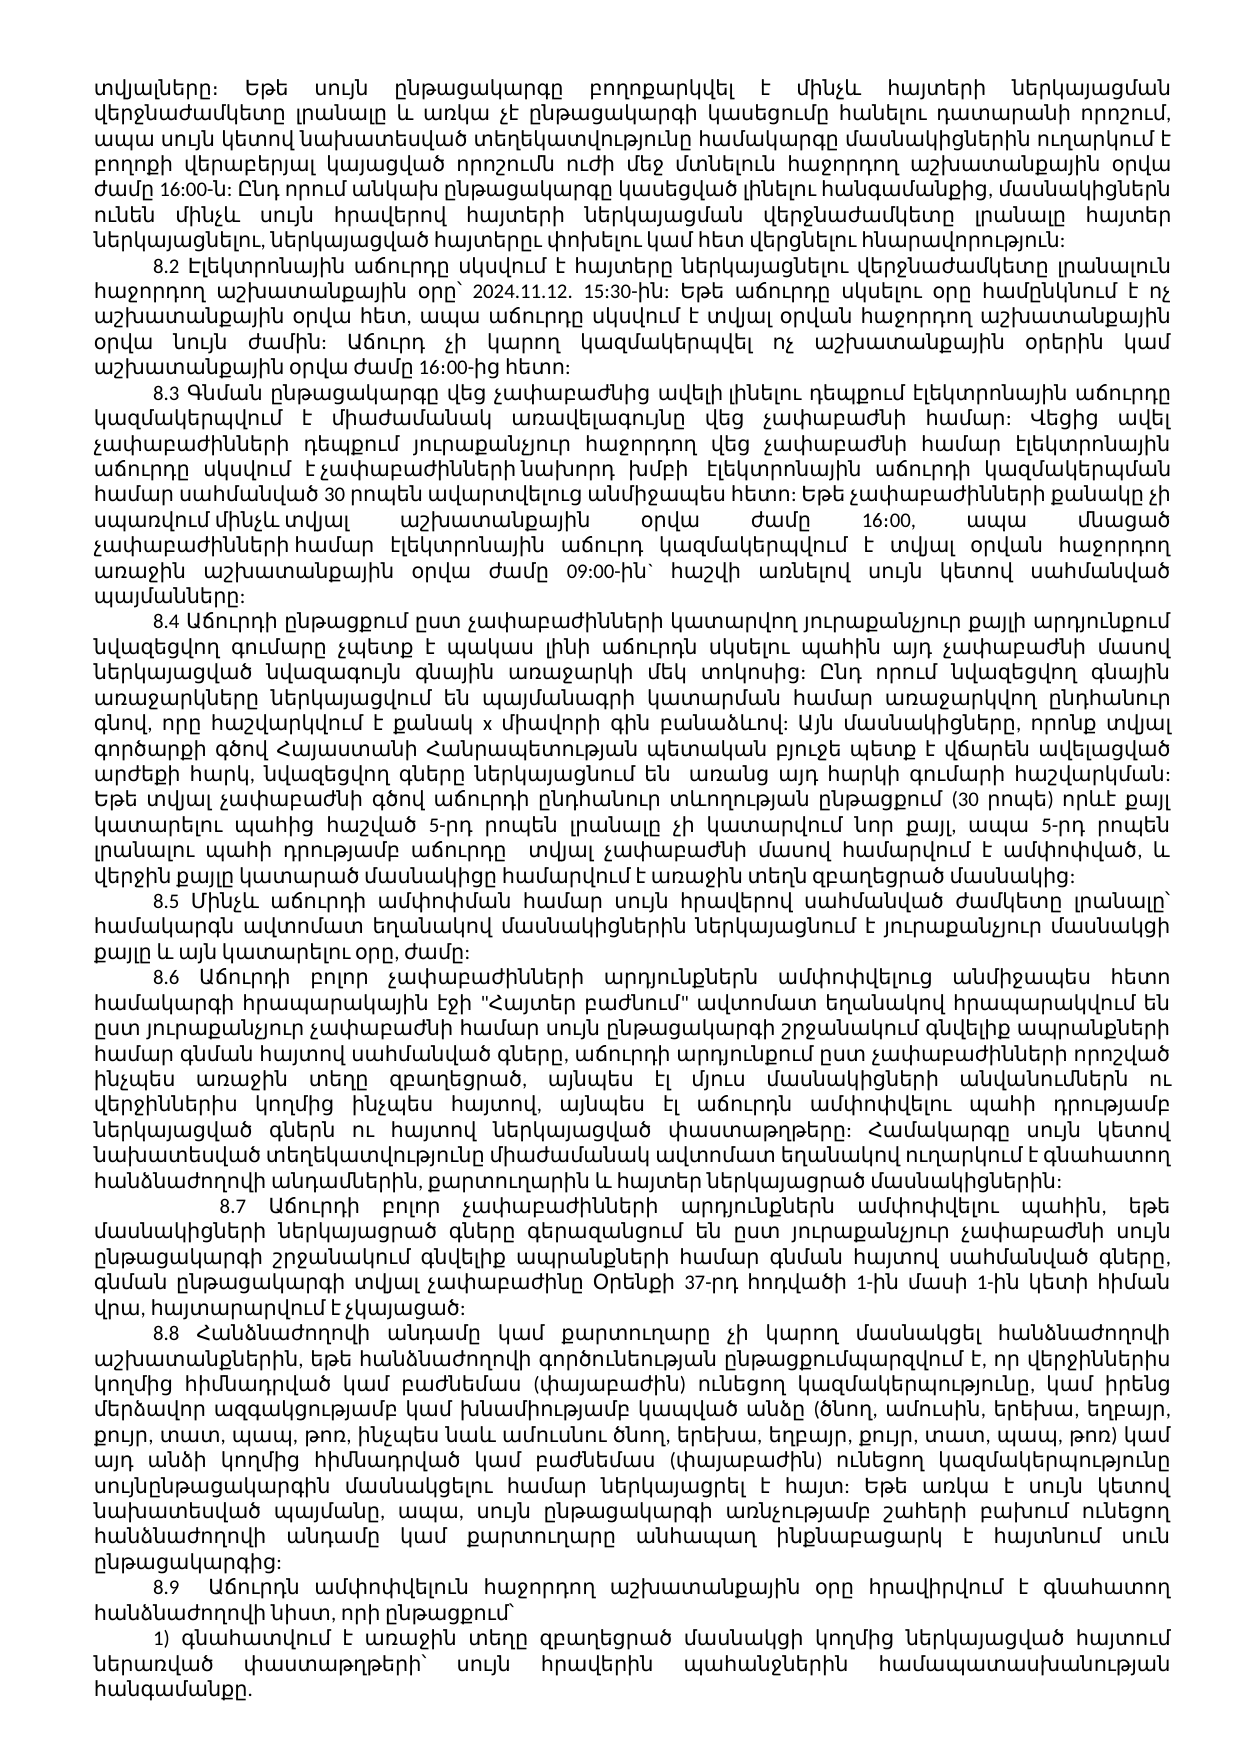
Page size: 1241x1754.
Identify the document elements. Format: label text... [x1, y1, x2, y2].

text 8.7 Աճուրդի բոլոր չափաբաժինների արդյունքներն ամփոփվելու պահին, եթե մասնակիցների ներկայացրած գները գերազանցում են ըստ յուրաքանչյուր չափաբաժնի սույն ընթացակարգի շրջանակում գնվելիք ապրանքների համար գնման հայտով սահմանված գները, գնման ընթացակարգի տվյալ չափաբաժինը Օրենքի 37-րդ հոդվածի 1-ին մասի 1-ին կետի հիման վրա, հայտարարվում է չկայացած: [94, 1193, 1171, 1320]
text 8.5 Մինչև աճուրդի ամփոփման համար սույն հրավերով սահմանված ժամկետը լրանալը՝ համակարգն ավտոմատ եղանակով մասնակիցներին ներկայացնում է յուրաքանչյուր մասնակցի քայլը և այն կատարելու օրը, ժամը: [94, 888, 1171, 964]
text 8.2 Էլեկտրոնային աճուրդը սկսվում է հայտերը ներկայացնելու վերջնաժամկետը լրանալուն հաջորդող աշխատանքային օրը՝ 2024.11.12. 15:30 -ին: Եթե աճուրդը սկսելու օրը համընկնում է ոչ աշխատանքային օրվա հետ, ապա աճուրդը սկսվում է տվյալ օրվան հաջորդող աշխատանքային օրվա նույն ժամին: Աճուրդ չի կարող կազմակերպվել ոչ աշխատանքային օրերին կամ աշխատանքային օրվա ժամը 16։00-ից հետո: [94, 253, 1171, 380]
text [94, 75, 1171, 253]
text 8.3 Գնման ընթացակարգը վեց չափաբաժնից ավելի լինելու դեպքում էլեկտրոնային աճուրդը կազմակերպվում է միաժամանակ առավելագույնը վեց չափաբաժնի համար: Վեցից ավել չափաբաժինների դեպքում յուրաքանչյուր հաջորդող վեց չափաբաժնի համար էլեկտրոնային աճուրդը սկսվում է չափաբաժինների նախորդ խմբի էլեկտրոնային աճուրդի կազմակերպման համար սահմանված 30 րոպեն ավարտվելուց անմիջապես հետո: Եթե չափաբաժինների քանակը չի սպառվում մինչև տվյալ աշխատանքային օրվա ժամը 16։00, ապա մնացած չափաբաժինների համար էլեկտրոնային աճուրդ կազմակերպվում է տվյալ օրվան հաջորդող առաջին աշխատանքային օրվա ժամը 09:00-ին` հաշվի առնելով սույն կետով սահմանված պայմանները: [94, 380, 1171, 609]
text 8.4 Աճուրդի ընթացքում ըստ չափաբաժինների կատարվող յուրաքանչյուր քայլի արդյունքում նվազեցվող գումարը չպետք է պակաս լինի աճուրդն սկսելու պահին այդ չափաբաժնի մասով ներկայացված նվազագույն գնային առաջարկի մեկ տոկոսից: Ընդ որում նվազեցվող գնային առաջարկները ներկայացվում են պայմանագրի կատարման համար առաջարկվող ընդհանուր գնով, որը հաշվարկվում է քանակ x միավորի գին բանաձևով: Այն մասնակիցները, որոնք տվյալ գործարքի գծով Հայաստանի Հանրապետության պետական բյուջե պետք է վճարեն ավելացված արժեքի հարկ, նվազեցվող գները ներկայացնում են առանց այդ հարկի գումարի հաշվարկման: Եթե տվյալ չափաբաժնի գծով աճուրդի ընդհանուր տևողության ընթացքում (30 րոպե) որևէ քայլ կատարելու պահից հաշված 5-րդ րոպեն լրանալը չի կատարվում նոր քայլ, ապա 5-րդ րոպեն լրանալու պահի դրությամբ աճուրդը տվյալ չափաբաժնի մասով համարվում է ամփոփված, և վերջին քայլը կատարած մասնակիցը համարվում է առաջին տեղն զբաղեցրած մասնակից: [94, 609, 1171, 888]
text 1) գնահատվում է առաջին տեղը զբաղեցրած մասնակցի կողմից ներկայացված հայտում ներառված փաստաթղթերի՝ սույն հրավերին պահանջներին համապատասխանության հանգամանքը. [94, 1625, 1171, 1702]
text 8.9 Աճուրդն ամփոփվելուն հաջորդող աշխատանքային օրը հրավիրվում է գնահատող հանձնաժողովի նիստ, որի ընթացքում՝ [94, 1574, 1171, 1625]
text 8.8 Հանձնաժողովի անդամը կամ քարտուղարը չի կարող մասնակցել հանձնաժողովի աշխատանքներին, եթե հանձնաժողովի գործունեության ընթացքումպարզվում է, որ վերջիններիս կողմից հիմնադրված կամ բաժնեմաս (փայաբաժին) ունեցող կազմակերպությունը, կամ իրենց մերձավոր ազգակցությամբ կամ խնամիությամբ կապված անձը (ծնող, ամուսին, երեխա, եղբայր, քույր, տատ, պապ, թոռ, ինչպես նաև ամուսնու ծնող, երեխա, եղբայր, քույր, տատ, պապ, թոռ) կամ այդ անձի կողմից հիմնադրված կամ բաժնեմաս (փայաբաժին) ունեցող կազմակերպությունը սույնընթացակարգին մասնակցելու համար ներկայացրել է հայտ: Եթե առկա է սույն կետով նախատեսված պայմանը, ապա, սույն ընթացակարգի առնչությամբ շահերի բախում ունեցող հանձնաժողովի անդամը կամ քարտուղարը անհապաղ ինքնաբացարկ է հայտնում սուն ընթացակարգից: [94, 1320, 1171, 1574]
text 8.6 Աճուրդի բոլոր չափաբաժինների արդյունքներն ամփոփվելուց անմիջապես հետո համակարգի հրապարակային էջի "Հայտեր բաժնում" ավտոմատ եղանակով հրապարակվում են ըստ յուրաքանչյուր չափաբաժնի համար սույն ընթացակարգի շրջանակում գնվելիք ապրանքների համար գնման հայտով սահմանված գները, աճուրդի արդյունքում ըստ չափաբաժինների որոշված ինչպես առաջին տեղը զբաղեցրած, այնպես էլ մյուս մասնակիցների անվանումներն ու վերջիններիս կողմից ինչպես հայտով, այնպես էլ աճուրդն ամփոփվելու պահի դրությամբ ներկայացված գներն ու հայտով ներկայացված փաստաթղթերը: Համակարգը սույն կետով նախատեսված տեղեկատվությունը միաժամանակ ավտոմատ եղանակով ուղարկում է գնահատող հանձնաժողովի անդամներին, քարտուղարին և հայտեր ներկայացրած մասնակիցներին: [94, 964, 1171, 1193]
